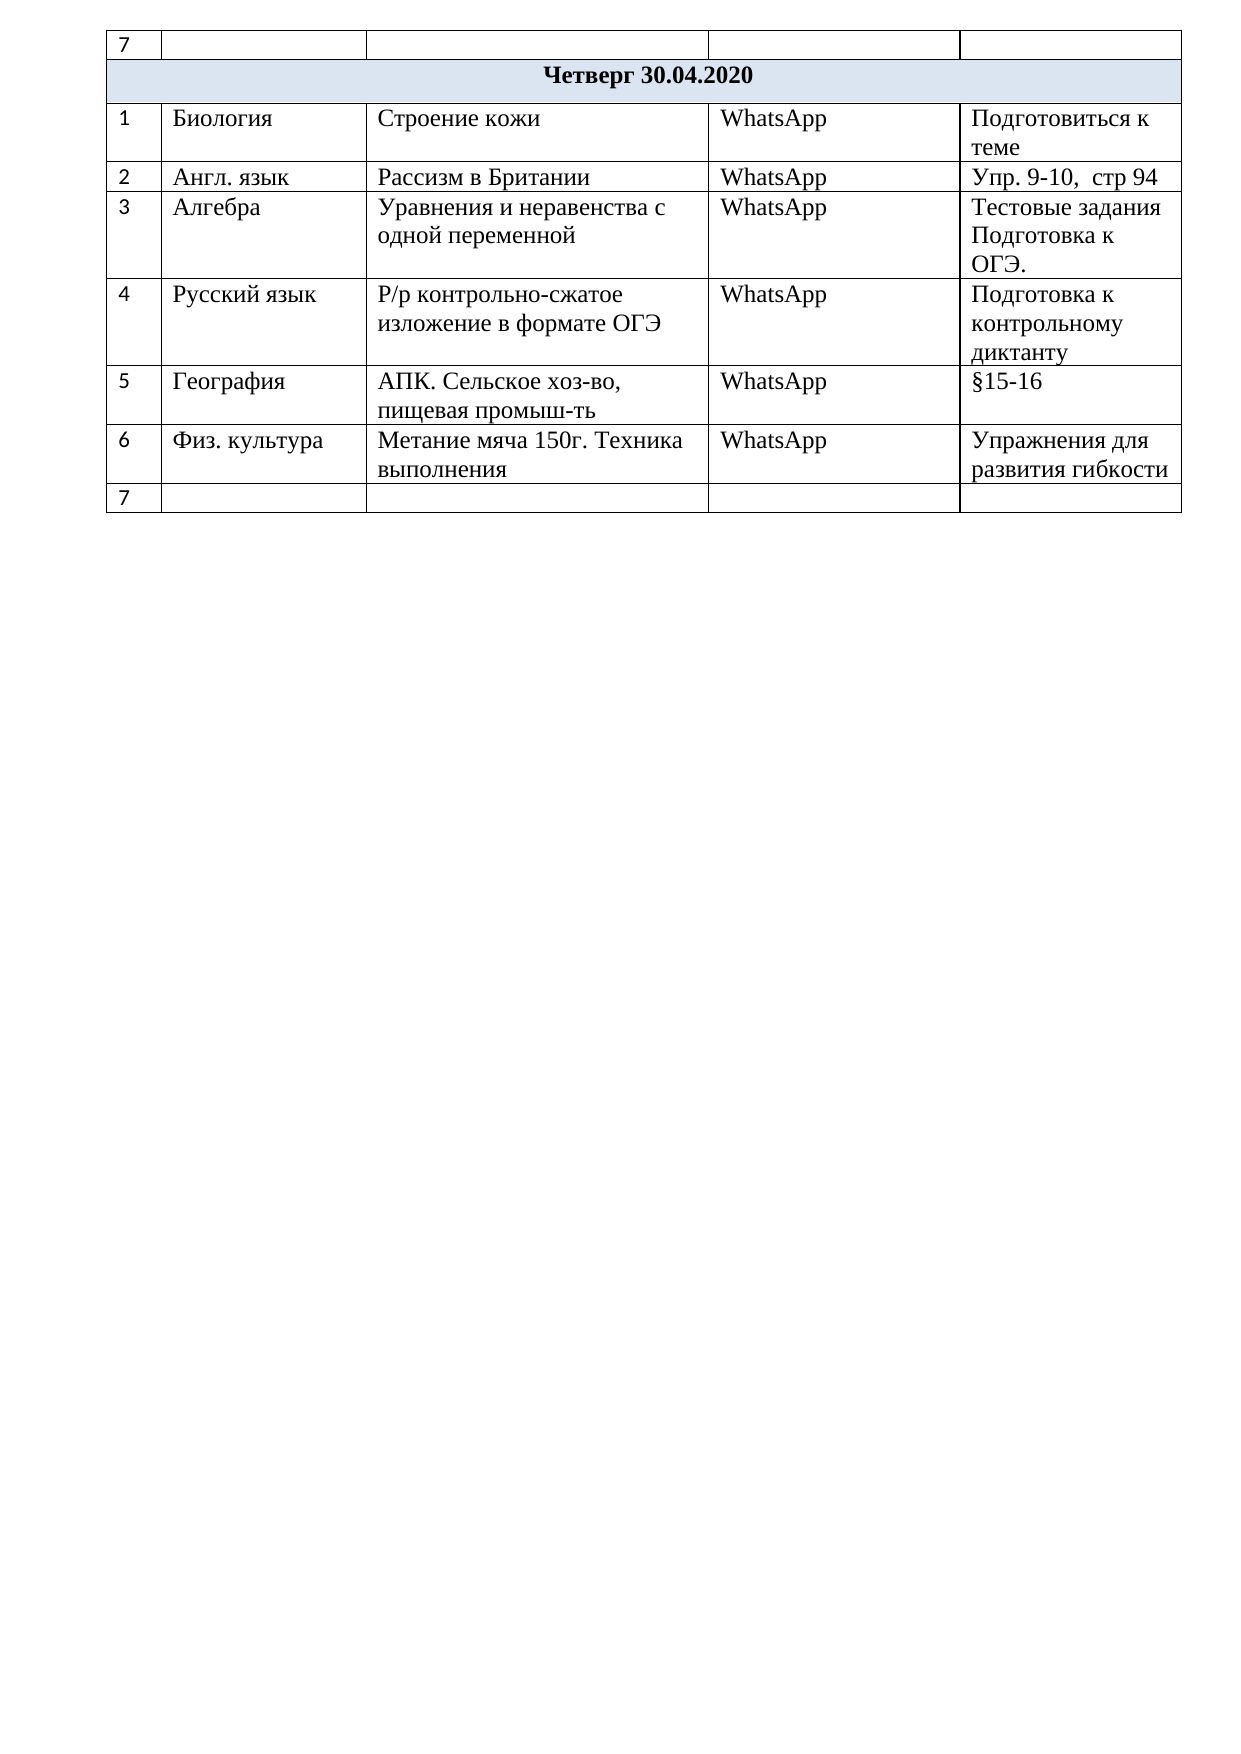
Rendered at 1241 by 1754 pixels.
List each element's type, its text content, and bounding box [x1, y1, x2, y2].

table_cell Подготовка к контрольному диктанту [961, 279, 1181, 365]
table_cell 2 [107, 162, 161, 191]
table_cell [162, 31, 366, 59]
table_cell Упражнения для развития гибкости [961, 425, 1181, 482]
table_cell WhatsApp [709, 104, 959, 161]
table_cell Уравнения и неравенства с одной переменной [367, 192, 708, 278]
table_cell [367, 484, 708, 512]
table_cell [367, 31, 708, 59]
table_cell 7 [107, 31, 161, 59]
table_cell Метание мяча 150г. Техника выполнения [367, 425, 708, 482]
table_cell Рассизм в Британии [367, 162, 708, 191]
table_cell География [162, 366, 366, 424]
table_cell Биология [162, 104, 366, 161]
table_cell [709, 31, 959, 59]
table_cell 3 [107, 192, 161, 278]
table_cell 4 [107, 279, 161, 365]
table_cell АПК. Сельское хоз-во, пищевая промыш-ть [367, 366, 708, 424]
table_cell 1 [107, 104, 161, 161]
table_cell Физ. культура [162, 425, 366, 482]
table_cell 5 [107, 366, 161, 424]
table_cell §15-16 [961, 366, 1181, 424]
table_cell [961, 484, 1181, 512]
table_cell WhatsApp [709, 366, 959, 424]
table_cell Тестовые задания Подготовка к ОГЭ. [961, 192, 1181, 278]
table_cell 7 [107, 484, 161, 512]
table_cell 6 [107, 425, 161, 482]
table_cell WhatsApp [709, 192, 959, 278]
table_cell WhatsApp [709, 279, 959, 365]
table_cell [162, 484, 366, 512]
table_cell Англ. язык [162, 162, 366, 191]
table_cell Четверг 30.04.2020 [107, 60, 1181, 102]
table_cell [961, 31, 1181, 59]
table_cell WhatsApp [709, 162, 959, 191]
table_cell Упр. 9-10, стр 94 [961, 162, 1181, 191]
table_cell [709, 484, 959, 512]
table_cell Алгебра [162, 192, 366, 278]
table_cell WhatsApp [709, 425, 959, 482]
table_cell Подготовиться к теме [961, 104, 1181, 161]
table_cell Р/р контрольно-сжатое изложение в формате ОГЭ [367, 279, 708, 365]
table_cell Строение кожи [367, 104, 708, 161]
table_cell Русский язык [162, 279, 366, 365]
